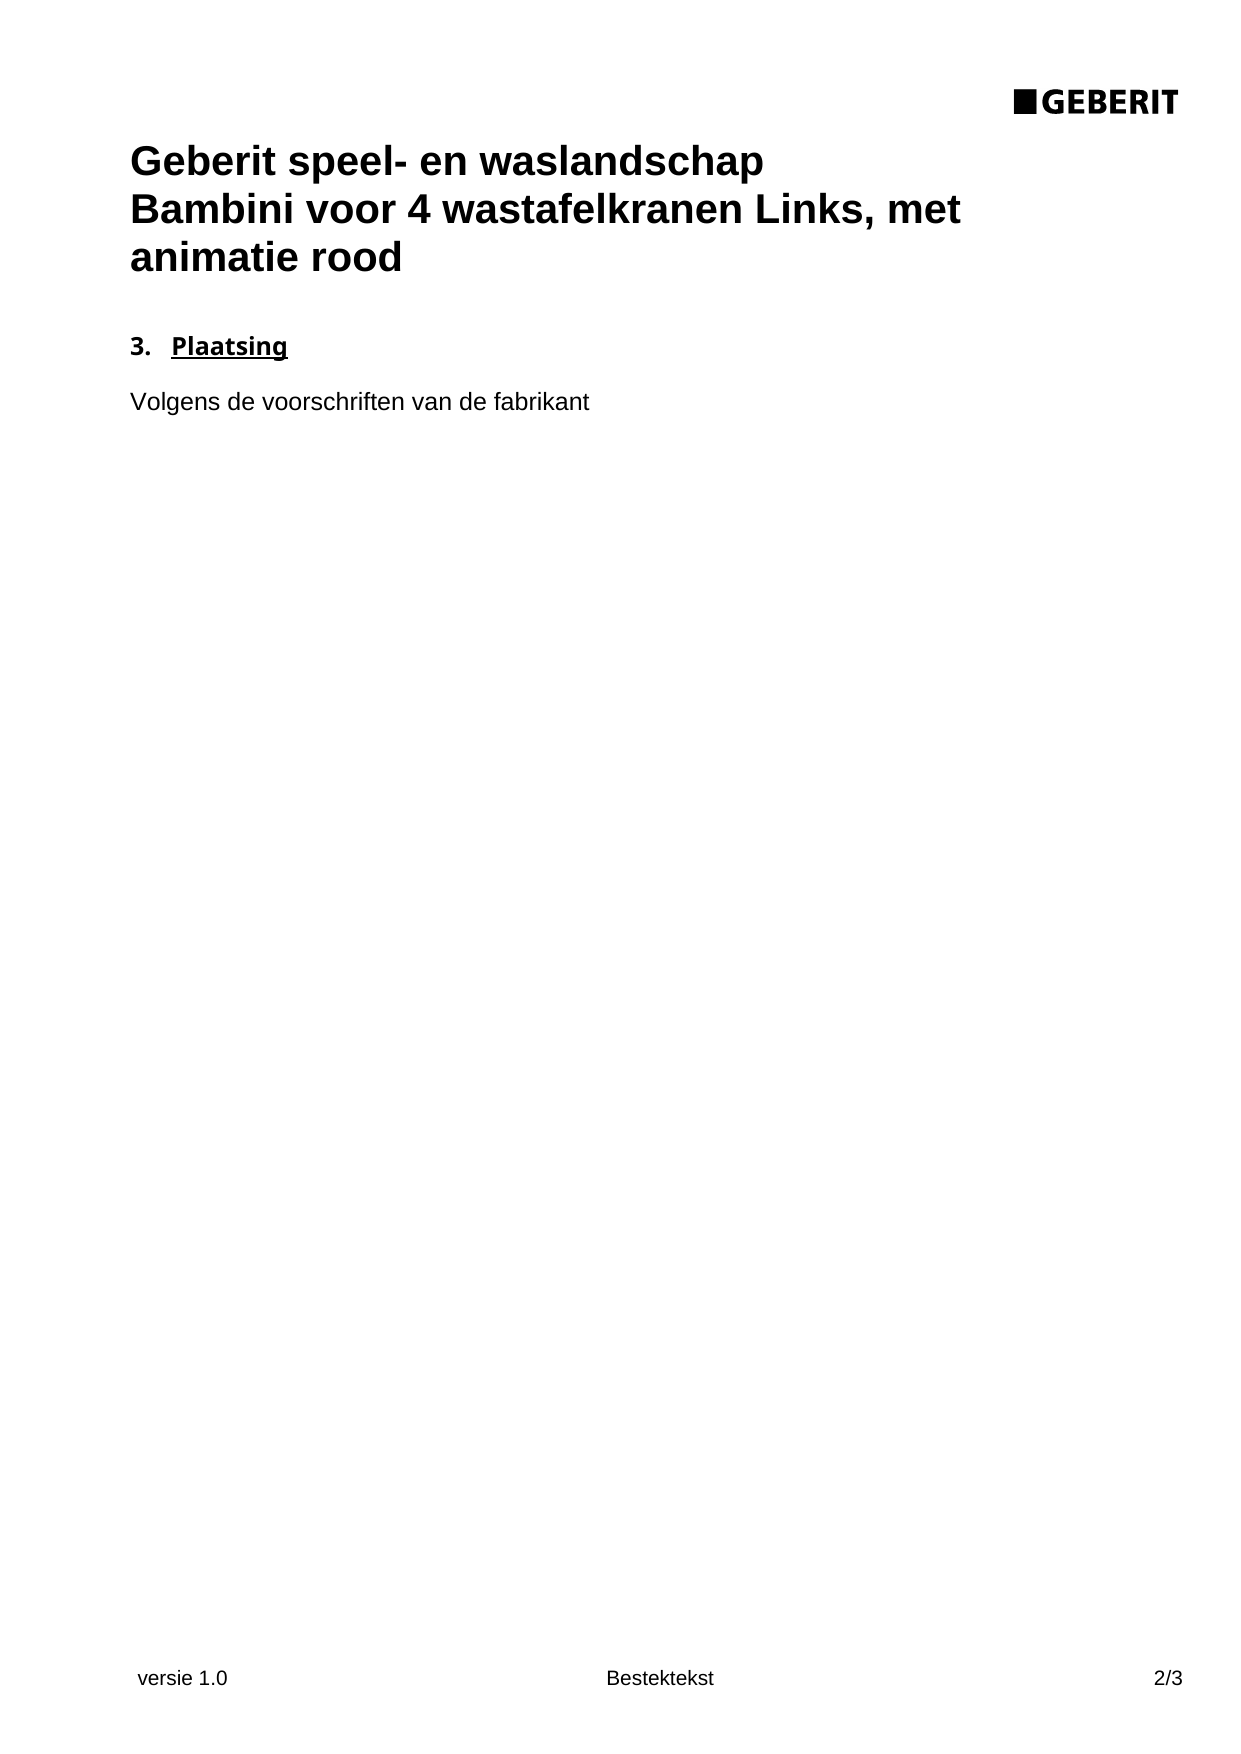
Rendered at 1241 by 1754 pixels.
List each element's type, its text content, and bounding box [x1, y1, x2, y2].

picture [1013, 88, 1179, 115]
text Volgens de voorschriften van de fabrikant [130, 387, 1110, 416]
subtitle Plaatsing [130, 328, 1110, 362]
